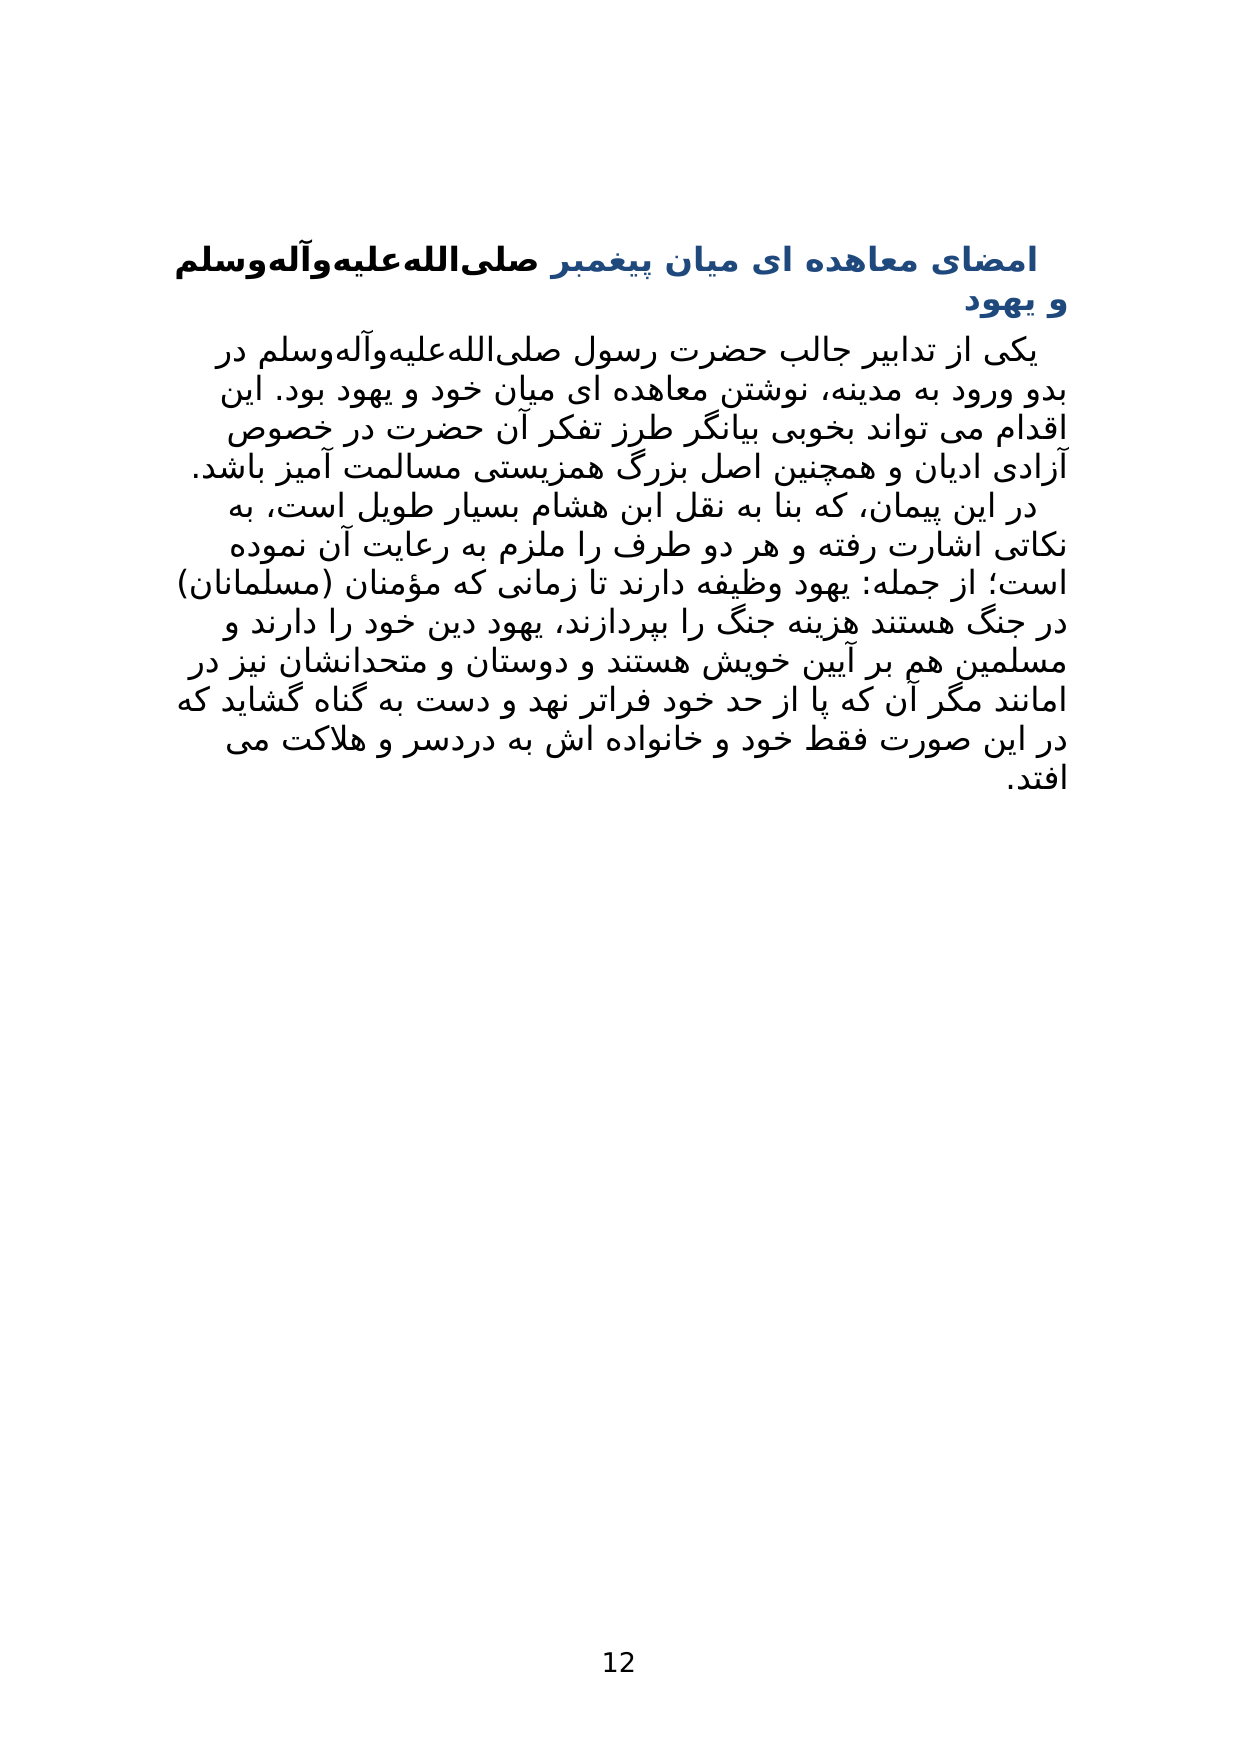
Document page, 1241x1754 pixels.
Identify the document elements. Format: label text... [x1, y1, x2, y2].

subtitle امضاى معاهده اى ميان پيغمبر صلى‌الله‌عليه‌وآله‌وسلم و يهود [169, 241, 1069, 318]
text در اين پيمان، كه بنا به نقل ابن هشام بسيار طويل است، به نكاتى اشارت رفته و هر دو طرف را ملزم به رعايت آن نموده است؛ از جمله: يهود وظيفه دارند تا زمانى كه مؤمنان (مسلمانان) در جنگ هستند هزينه جنگ را بپردازند، يهود دين خود را دارند و مسلمين هم بر آيين خويش هستند و دوستان و متحدانشان نيز در امانند مگر آن كه پا از حد خود فراتر نهد و دست به گناه گشايد كه در اين صورت فقط خود و خانواده اش به دردسر و هلاكت مى افتد. [169, 486, 1069, 797]
text يكى از تدابير جالب حضرت رسول صلى‌الله‌عليه‌وآله‌وسلم در بدو ورود به مدينه، نوشتن معاهده اى ميان خود و يهود بود. اين اقدام مى تواند بخوبى بيانگر طرز تفكر آن حضرت در خصوص آزادى اديان و همچنين اصل بزرگ همزيستى مسالمت آميز باشد. [169, 331, 1069, 486]
